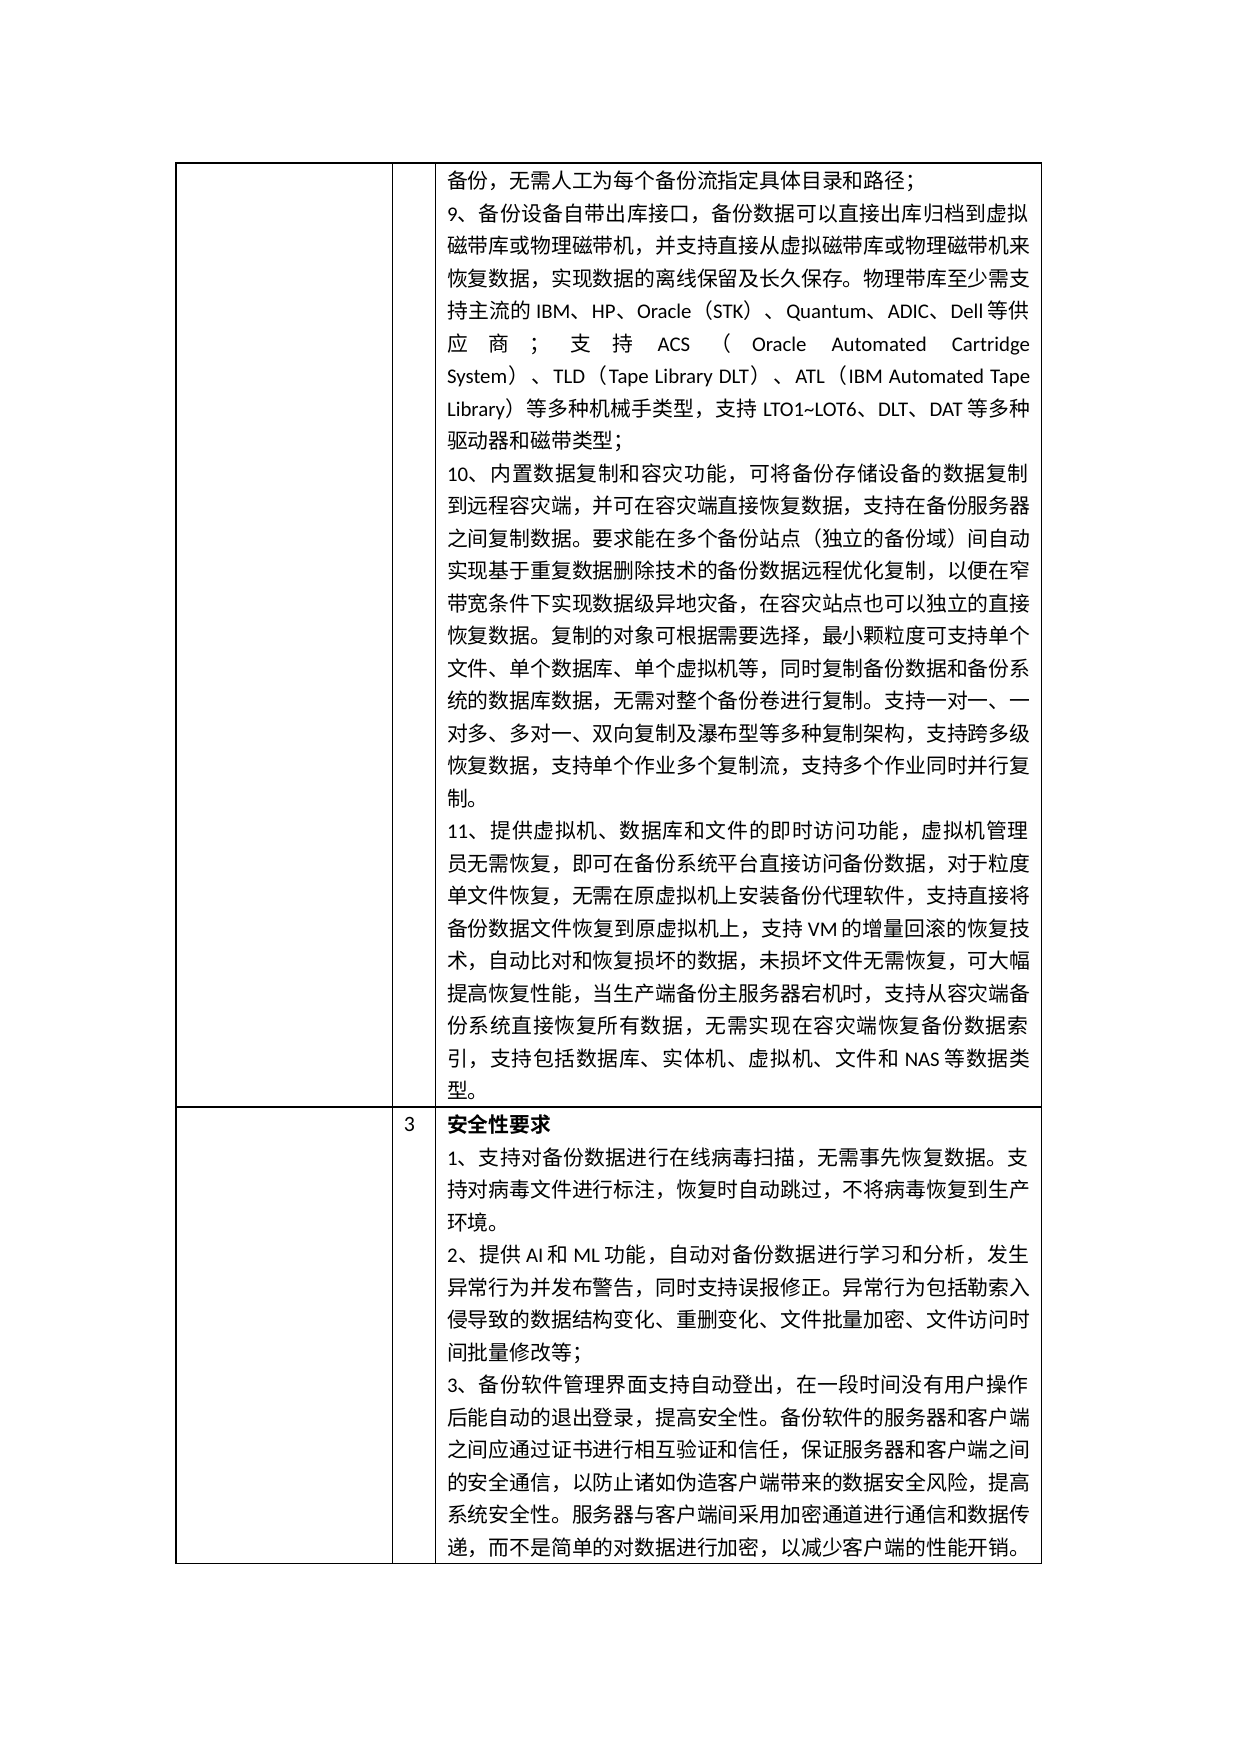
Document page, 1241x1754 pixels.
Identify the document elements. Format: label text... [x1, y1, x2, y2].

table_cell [436, 164, 1041, 1106]
table_cell [177, 164, 392, 1106]
table_cell 3 [393, 1108, 435, 1563]
table_cell [177, 1108, 392, 1563]
table_cell 2 [393, 164, 435, 1106]
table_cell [436, 1108, 1041, 1563]
